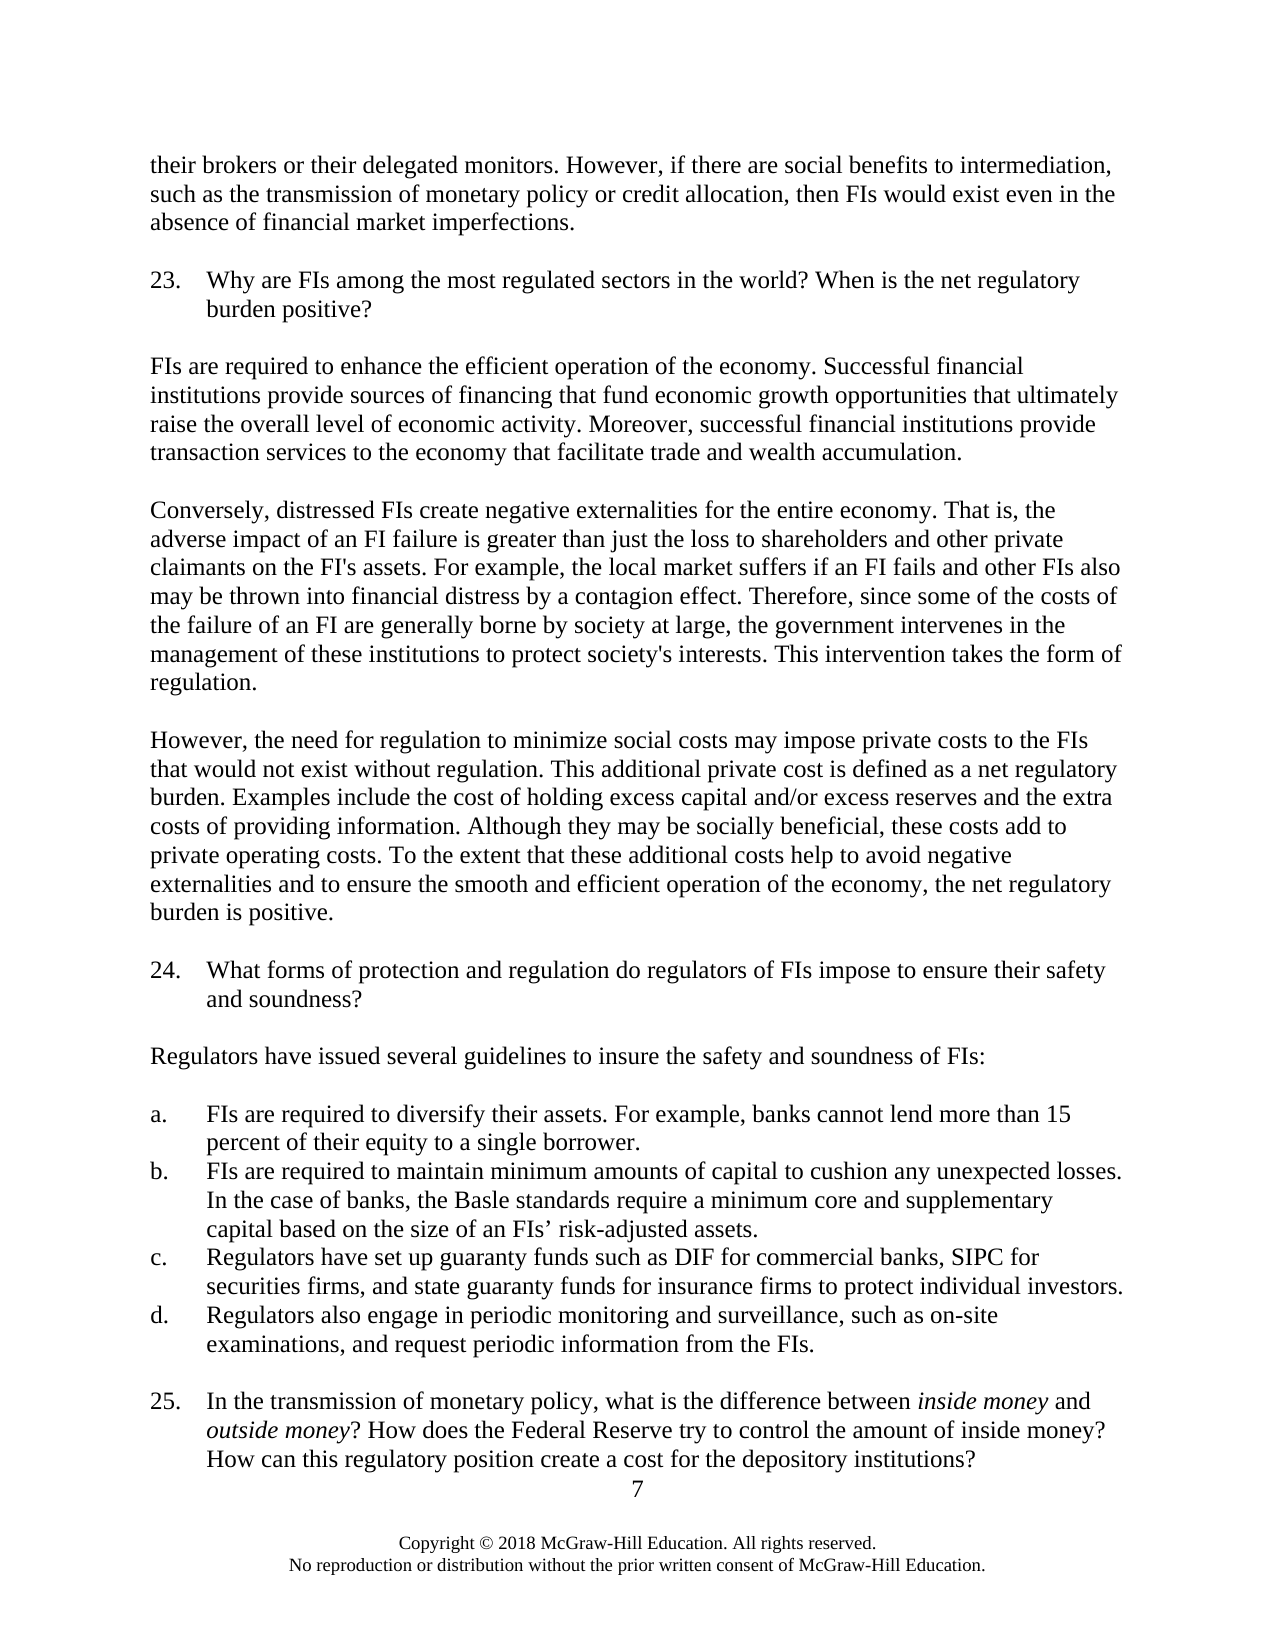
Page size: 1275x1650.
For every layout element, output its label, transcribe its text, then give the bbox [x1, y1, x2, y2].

text c. Regulators have set up guaranty funds such as DIF for commercial banks, SIPC for securities firms, and state guaranty funds for insurance firms to protect individual investors. [150, 1242, 1125, 1300]
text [150, 150, 1125, 236]
text d. Regulators also engage in periodic monitoring and surveillance, such as on-site examinations, and request periodic information from the FIs. [150, 1300, 1125, 1357]
text a. FIs are required to diversify their assets. For example, banks cannot lend more than 15 percent of their equity to a single borrower. [150, 1099, 1125, 1156]
text However, the need for regulation to minimize social costs may impose private costs to the FIs that would not exist without regulation. This additional private cost is defined as a net regulatory burden. Examples include the cost of holding excess capital and/or excess reserves and the extra costs of providing information. Although they may be socially beneficial, these costs add to private operating costs. To the extent that these additional costs help to avoid negative externalities and to ensure the smooth and efficient operation of the economy, the net regulatory burden is positive. [150, 725, 1125, 926]
text b. FIs are required to maintain minimum amounts of capital to cushion any unexpected losses. In the case of banks, the standards require a minimum core and supplementary capital based on the size of an FIs’ risk-adjusted assets. [150, 1156, 1125, 1242]
text 24. What forms of protection and regulation do regulators of FIs impose to ensure their safety and soundness? [150, 955, 1125, 1012]
text FIs are required to enhance the efficient operation of the economy. Successful financial institutions provide sources of financing that fund economic growth opportunities that ultimately raise the overall level of economic activity. Moreover, successful financial institutions provide transaction services to the economy that facilitate trade and wealth accumulation. [150, 351, 1125, 466]
text Conversely, distressed FIs create negative externalities for the entire economy. That is, the adverse impact of an FI failure is greater than just the loss to shareholders and other private claimants on the FI's assets. For example, the local market suffers if an FI fails and other FIs also may be thrown into financial distress by a contagion effect. Therefore, since some of the costs of the failure of an FI are generally borne by society at large, the government intervenes in the management of these institutions to protect society's interests. This intervention takes the form of regulation. [150, 495, 1125, 696]
text Regulators have issued several guidelines to insure the safety and soundness of FIs: [150, 1041, 1125, 1070]
text 25. In the transmission of monetary policy, what is the difference between inside money and outside money? How does the Federal Reserve try to control the amount of inside money? How can this regulatory position create a cost for the depository institutions? [150, 1386, 1125, 1472]
text 23. Why are FIs among the most regulated sectors in the world? When is the net regulatory burden positive? [150, 265, 1125, 322]
